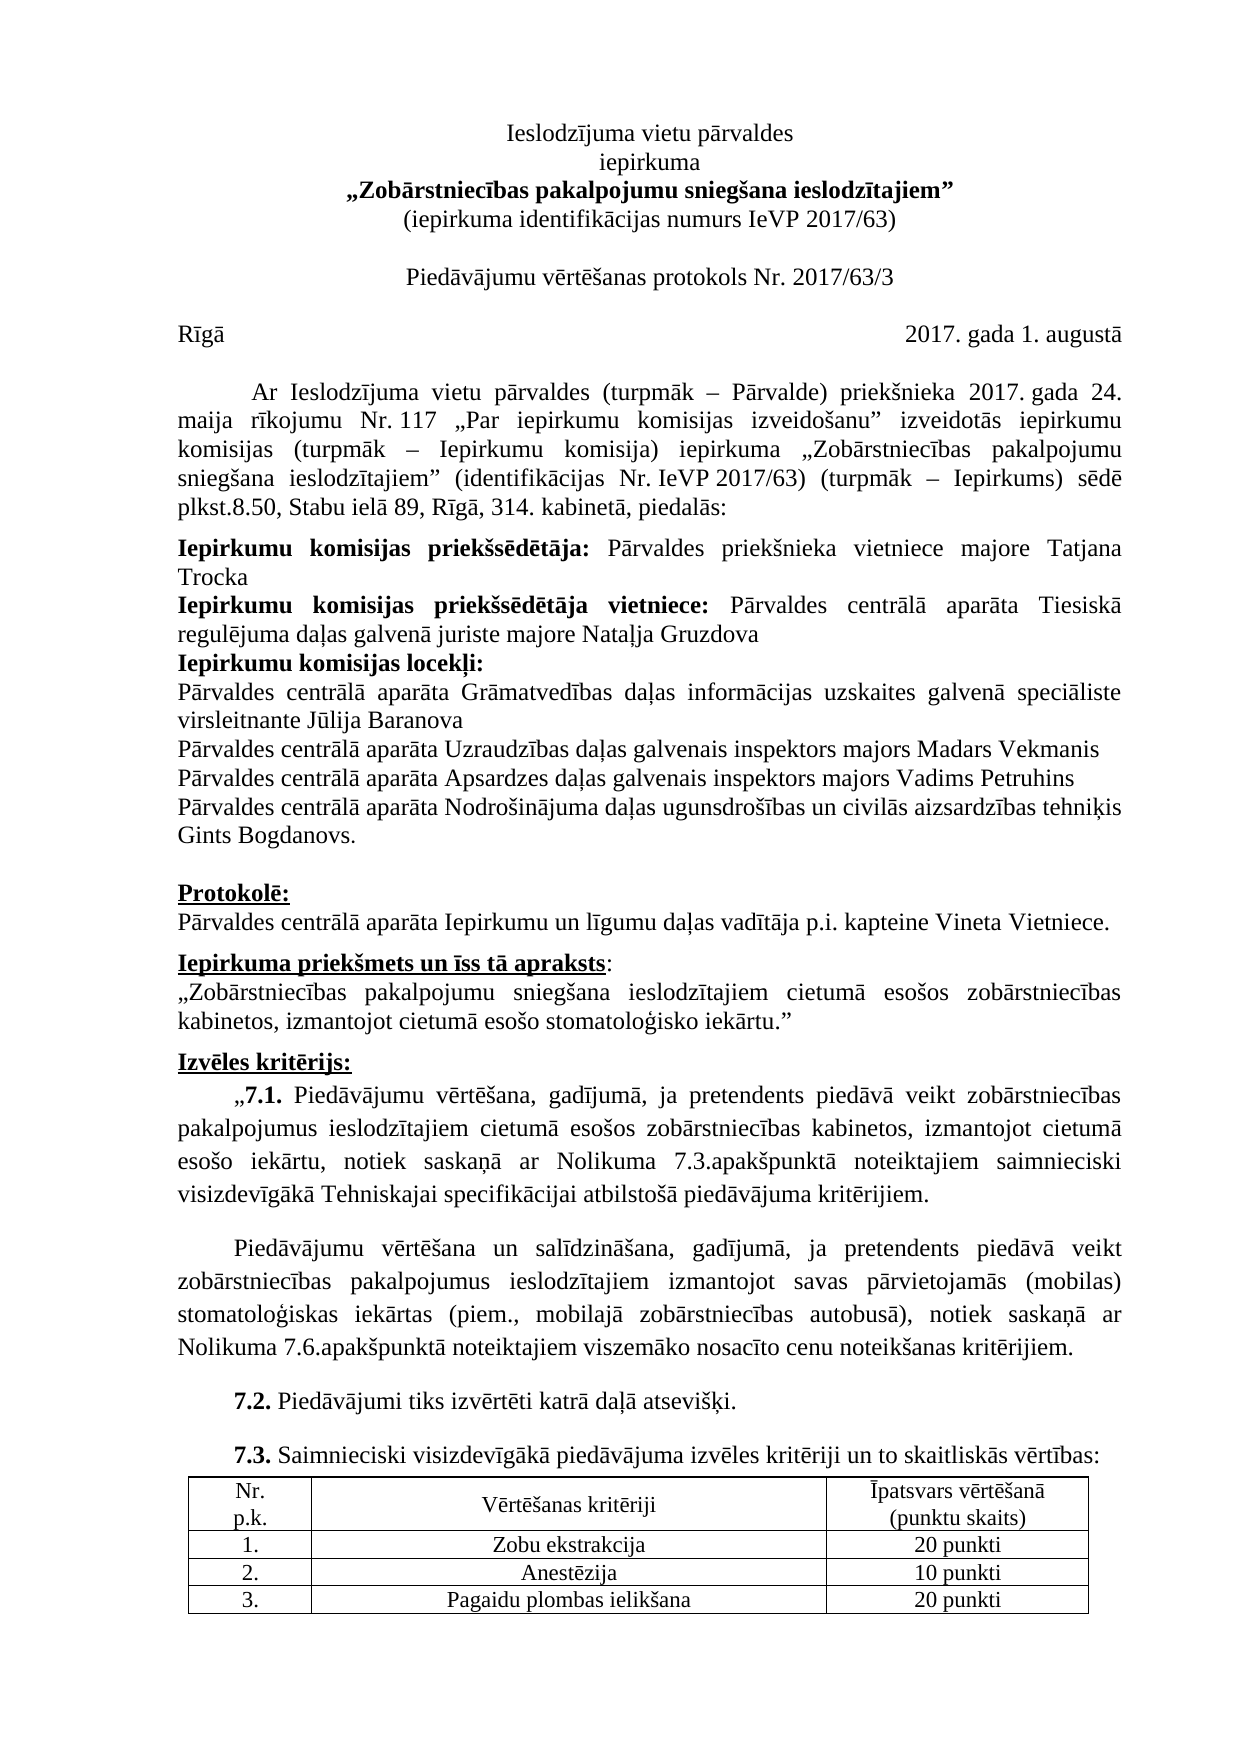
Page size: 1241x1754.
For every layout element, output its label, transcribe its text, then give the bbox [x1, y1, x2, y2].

table_header Vērtēšanas kritēriji [312, 1478, 826, 1530]
table_header Īpatsvars vērtēšanā (punktu skaits) [827, 1478, 1088, 1530]
text Rīgā 2017. gada 1. augustā [177, 319, 1122, 348]
text „Zobārstniecības pakalpojumu sniegšana ieslodzītajiem” [177, 176, 1122, 204]
table_cell Zobu ekstrakcija [312, 1531, 826, 1558]
text Pārvaldes centrālā aparāta Grāmatvedības daļas informācijas uzskaites galvenā speciāliste virsleitnante Jūlija Baranova [177, 677, 1122, 734]
text Izvēles kritērijs: [177, 1047, 1118, 1076]
text Pārvaldes centrālā aparāta Uzraudzības daļas galvenais inspektors majors Madars Vekmanis [177, 734, 1202, 763]
table_cell Pagaidu plombas ielikšana [312, 1586, 826, 1612]
text Ieslodzījuma vietu pārvaldes [177, 118, 1122, 147]
table_cell 20 punkti [827, 1531, 1088, 1558]
text Pārvaldes centrālā aparāta Apsardzes daļas galvenais inspektors majors Vadims Petruhins [177, 763, 1202, 792]
text Iepirkumu komisijas priekšsēdētāja vietniece: Pārvaldes centrālā aparāta Tiesiskā regulējuma daļas galvenā juriste majore Nataļja Gruzdova [177, 591, 1122, 648]
table_cell 10 punkti [827, 1559, 1088, 1585]
text Pārvaldes centrālā aparāta Nodrošinājuma daļas ugunsdrošības un civilās aizsardzības tehniķis Gints Bogdanovs. [177, 792, 1122, 850]
table_cell 1. [189, 1531, 311, 1558]
text Iepirkuma priekšmets un īss tā apraksts: [177, 948, 1122, 977]
text Iepirkumu komisijas priekšsēdētāja: Pārvaldes priekšnieka vietniece majore Tatjana Trocka [177, 533, 1122, 591]
table_cell 2. [189, 1559, 311, 1585]
text iepirkuma [177, 147, 1122, 176]
text Pārvaldes centrālā aparāta Iepirkumu un līgumu daļas vadītāja p.i. kapteine Vineta Vietniece. [177, 907, 1118, 936]
text Piedāvājumu vērtēšana un salīdzināšana, gadījumā, ja pretendents piedāvā veikt zobārstniecības pakalpojumus ieslodzītajiem izmantojot savas pārvietojamās (mobilas) stomatoloģiskas iekārtas (piem., mobilajā zobārstniecības autobusā), notiek saskaņā ar Nolikuma 7.6.apakšpunktā noteiktajiem viszemāko nosacīto cenu noteikšanas kritērijiem. [177, 1233, 1122, 1361]
text 7.3. Saimnieciski visizdevīgākā piedāvājuma izvēles kritēriji un to skaitliskās vērtības: [177, 1440, 1122, 1469]
text Protokolē: [177, 878, 1118, 907]
text „7.1. Piedāvājumu vērtēšana, gadījumā, ja pretendents piedāvā veikt zobārstniecības pakalpojumus ieslodzītajiem cietumā esošos zobārstniecības kabinetos, izmantojot cietumā esošo iekārtu, notiek saskaņā ar Nolikuma 7.3.apakšpunktā noteiktajiem saimnieciski visizdevīgākā Tehniskajai specifikācijai atbilstošā piedāvājuma kritērijiem. [177, 1080, 1122, 1208]
text (iepirkuma identifikācijas numurs IeVP 2017/63) [177, 204, 1122, 233]
text Iepirkumu komisijas locekļi: [177, 648, 1122, 677]
text „Zobārstniecības pakalpojumu sniegšana ieslodzītajiem cietumā esošos zobārstniecības kabinetos, izmantojot cietumā esošo stomatoloģisko iekārtu.” [177, 977, 1122, 1035]
text Piedāvājumu vērtēšanas Nr. 2017/63/3 [177, 262, 1122, 291]
table_cell 20 punkti [827, 1586, 1088, 1612]
table_header Nr. p.k. [189, 1478, 311, 1530]
table_cell Anestēzija [312, 1559, 826, 1585]
table_cell 3. [189, 1586, 311, 1612]
text Ar Ieslodzījuma vietu pārvaldes (turpmāk – Pārvalde) priekšnieka 2017. gada 24. maija rīkojumu Nr. 117 „Par iepirkumu komisijas izveidošanu” izveidotās iepirkumu komisijas (turpmāk – Iepirkumu komisija) iepirkuma „Zobārstniecības pakalpojumu sniegšana ieslodzītajiem” (identifikācijas Nr. IeVP 2017/63) (turpmāk – Iepirkums) sēdē plkst.8.50, Stabu ielā 89, Rīgā, 314. kabinetā, piedalās: [177, 377, 1122, 521]
text 7.2. Piedāvājumi tiks izvērtēti katrā daļā atsevišķi. [177, 1386, 1122, 1415]
